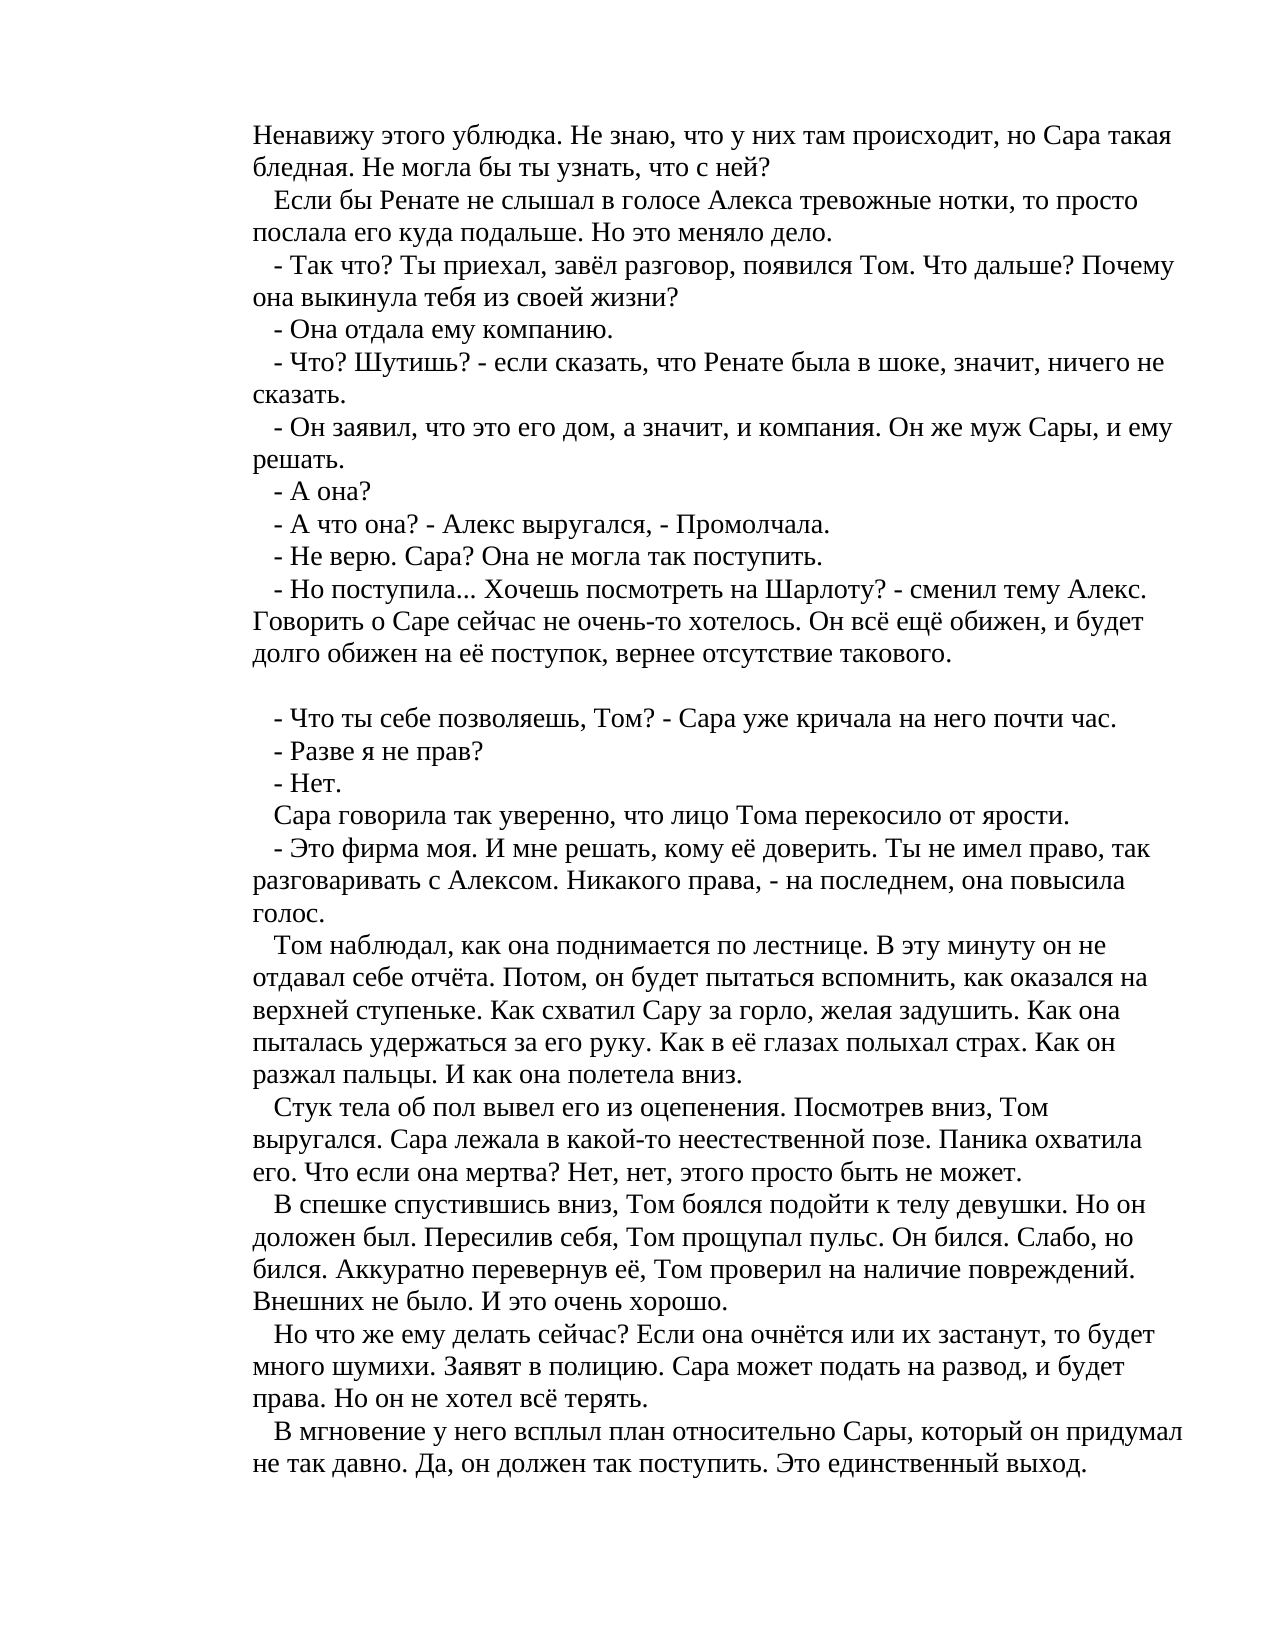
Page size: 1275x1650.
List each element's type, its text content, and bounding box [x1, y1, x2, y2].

text Стук тела об пол вывел его из оцепенения. Посмотрев вниз, Том выругался. Сара лежала в какой-то неестественной позе. Паника охватила его. Что если она мертва? Нет, нет, этого просто быть не может. [252, 1090, 1186, 1187]
text Том наблюдал, как она поднимается по лестнице. В эту минуту он не отдавал себе отчёта. Потом, он будет пытаться вспомнить, как оказался на верхней ступеньке. Как схватил Сару за горло, желая задушить. Как она пыталась удержаться за его руку. Как в её глазах полыхал страх. Как он разжал пальцы. И как она полетела вниз. [252, 928, 1186, 1090]
text - Она отдала ему компанию. [252, 312, 1186, 345]
text - Что ты себе позволяешь, Том? - Сара уже кричала на него почти час. [252, 701, 1186, 734]
text - Нет. [252, 766, 1186, 798]
text В мгновение у него всплыл план относительно Сары, который он придумал не так давно. Да, он должен так поступить. Это единственный выход. [252, 1414, 1186, 1479]
text - Так что? Ты приехал, завёл разговор, появился Том. Что дальше? Почему она выкинула тебя из своей жизни? [252, 248, 1186, 312]
text В спешке спустившись вниз, Том боялся подойти к телу девушки. Но он доложен был. Пересилив себя, Том прощупал пульс. Он бился. Слабо, но бился. Аккуратно перевернув её, Том проверил на наличие повреждений. Внешних не было. И это очень хорошо. [252, 1187, 1186, 1317]
text - Но поступила... Хочешь посмотреть на Шарлоту? - сменил тему Алекс. Говорить о Саре сейчас не очень-то хотелось. Он всё ещё обижен, и будет долго обижен на её поступок, вернее отсутствие такового. [252, 572, 1186, 669]
text Но что же ему делать сейчас? Если она очнётся или их застанут, то будет много шумихи. Заявят в полицию. Сара может подать на развод, и будет права. Но он не хотел всё терять. [252, 1317, 1186, 1414]
text Если бы Ренате не слышал в голосе Алекса тревожные нотки, то просто послала его куда подальше. Но это меняло дело. [252, 183, 1186, 248]
text - Он заявил, что это его дом, а значит, и компания. Он же муж Сары, и ему решать. [252, 410, 1186, 474]
text - А что она? - Алекс выругался, - Промолчала. [252, 507, 1186, 539]
text - Разве я не прав? [252, 734, 1186, 766]
text - А она? [252, 474, 1186, 507]
text Сара говорила так уверенно, что лицо Тома перекосило от ярости. [252, 798, 1186, 831]
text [252, 118, 1186, 183]
text - Не верю. Сара? Она не могла так поступить. [252, 539, 1186, 572]
text - Что? Шутишь? - если сказать, что Ренате была в шоке, значит, ничего не сказать. [252, 345, 1186, 410]
text - Это фирма моя. И мне решать, кому её доверить. Ты не имел право, так разговаривать с Алексом. Никакого права, - на последнем, она повысила голос. [252, 831, 1186, 928]
